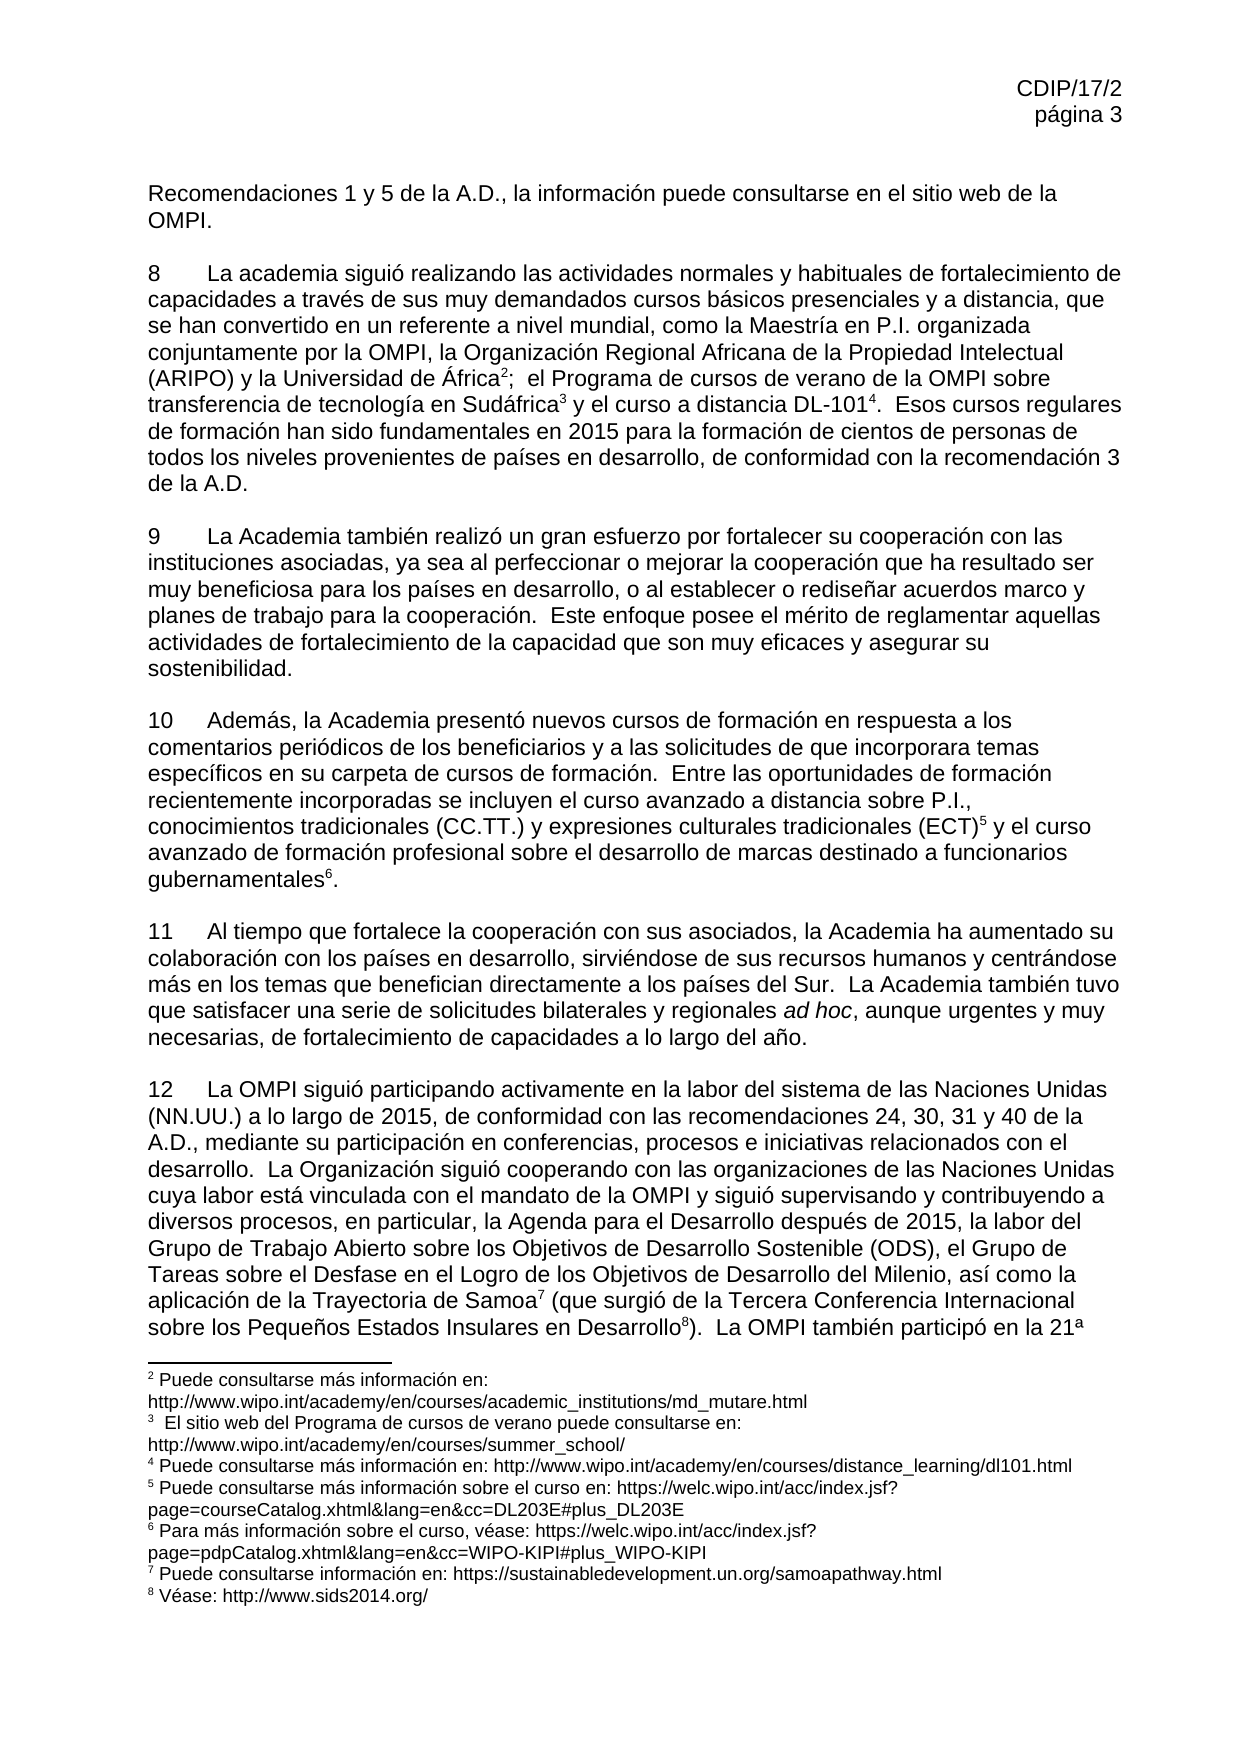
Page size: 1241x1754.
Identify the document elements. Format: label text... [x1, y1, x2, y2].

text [148, 180, 1122, 233]
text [148, 1076, 1122, 1340]
text La academia siguió realizando las actividades normales y habituales de fortalecimiento de capacidades a través de sus muy demandados cursos básicos presenciales y a distancia, que se han convertido en un referente a nivel mundial, como la Maestría en P.I. organizada conjuntamente por la OMPI, la Organización Regional Africana de la Propiedad Intelectual (ARIPO) y la Universidad de África; el Programa de cursos de verano de la OMPI sobre transferencia de tecnología en Sudáfrica y el curso a distancia DL-101. Esos cursos regulares de formación han sido fundamentales en 2015 para la formación de cientos de personas de todos los niveles provenientes de países en desarrollo, de conformidad con la recomendación 3 de la A.D. [148, 259, 1122, 497]
text Al tiempo que fortalece la cooperación con sus asociados, la Academia ha aumentado su colaboración con los países en desarrollo, sirviéndose de sus recursos humanos y centrándose más en los temas que benefician directamente a los países del Sur. La Academia también tuvo que satisfacer una serie de solicitudes bilaterales y regionales ad hoc, aunque urgentes y muy necesarias, de fortalecimiento de capacidades a lo largo del año. [148, 918, 1122, 1050]
text La Academia también realizó un gran esfuerzo por fortalecer su cooperación con las instituciones asociadas, ya sea al perfeccionar o mejorar la cooperación que ha resultado ser muy beneficiosa para los países en desarrollo, o al establecer o rediseñar acuerdos marco y planes de trabajo para la cooperación. Este enfoque posee el mérito de reglamentar aquellas actividades de fortalecimiento de la capacidad que son muy eficaces y asegurar su sostenibilidad. [148, 523, 1122, 681]
text Además, la Academia presentó nuevos cursos de formación en respuesta a los comentarios periódicos de los beneficiarios y a las solicitudes de que incorporara temas específicos en su carpeta de cursos de formación. Entre las oportunidades de formación recientemente incorporadas se incluyen el curso avanzado a distancia sobre P.I., conocimientos tradicionales (CC.TT.) y expresiones culturales tradicionales (ECT) y el curso avanzado de formación profesional sobre el desarrollo de marcas destinado a funcionarios gubernamentales. [148, 707, 1122, 892]
